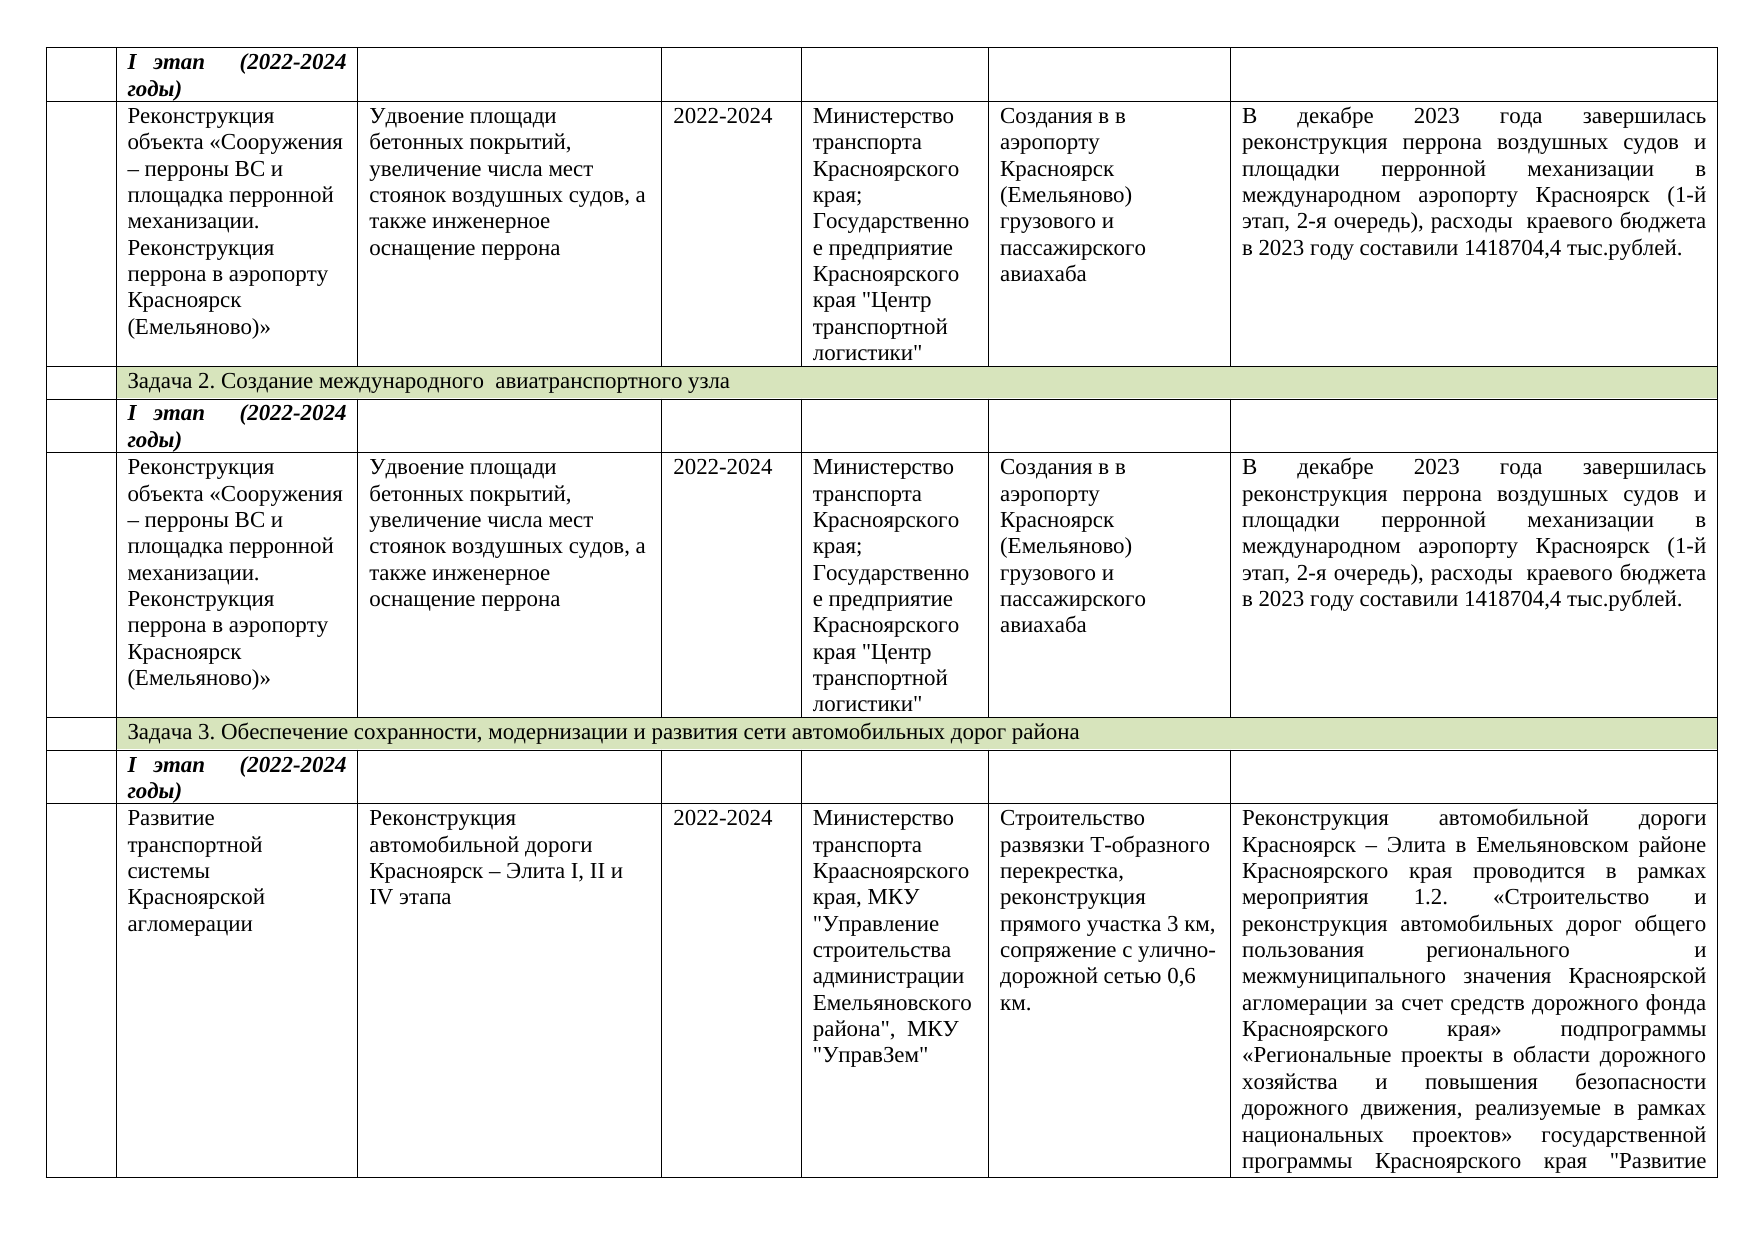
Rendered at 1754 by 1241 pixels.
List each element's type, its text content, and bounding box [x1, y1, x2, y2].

table_cell [47, 400, 116, 452]
table_cell [989, 400, 1230, 452]
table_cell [117, 804, 357, 1177]
table_cell Министерство транспорта Красноярского края; Государственное предприятие Красноярского края "Центр транспортной логистики" [802, 102, 988, 366]
table_cell Реконструкция объекта «Сооружения – перроны ВС и площадка перронной механизации. Реконструкция перрона в аэропорту Красноярск (Емельяново)» [117, 102, 357, 366]
table_cell [358, 751, 661, 803]
table_cell [47, 751, 116, 803]
table_cell В декабре 2023 года завершилась реконструкция перрона воздушных судов и площадки перронной механизации в международном аэропорту Красноярск (1-й этап, 2-я очередь), расходы краевого бюджета в 2023 году составили 1418704,4 тыс.рублей. [1231, 453, 1717, 717]
table_cell I этап (2022-2024 годы) [117, 48, 357, 101]
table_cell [802, 804, 988, 1177]
table_cell Министерство транспорта Красноярского края; Государственное предприятие Красноярского края "Центр транспортной логистики" [802, 453, 988, 717]
table_cell Реконструкция объекта «Сооружения – перроны ВС и площадка перронной механизации. Реконструкция перрона в аэропорту Красноярск (Емельяново)» [117, 453, 357, 717]
table_cell [989, 751, 1230, 803]
table_cell [47, 48, 116, 101]
table_cell [47, 102, 116, 366]
table_cell Задача 3. Обеспечение сохранности, модернизации и развития сети автомобильных дорог района [117, 718, 1717, 749]
table_cell [802, 48, 988, 101]
table_cell I этап (2022-2024 годы) [117, 751, 357, 803]
table_cell [802, 751, 988, 803]
table_cell [358, 48, 661, 101]
table_cell [662, 751, 801, 803]
table_cell [802, 400, 988, 452]
table_cell [1231, 48, 1717, 101]
table_cell Удвоение площади бетонных покрытий, увеличение числа мест стоянок воздушных судов, а также инженерное оснащение перрона [358, 453, 661, 717]
table_cell [47, 453, 116, 717]
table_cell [989, 804, 1230, 1177]
table_cell В декабре 2023 года завершилась реконструкция перрона воздушных судов и площадки перронной механизации в международном аэропорту Красноярск (1-й этап, 2-я очередь), расходы краевого бюджета в 2023 году составили 1418704,4 тыс.рублей. [1231, 102, 1717, 366]
table_cell Задача 2. Создание международного авиатранспортного узла [117, 367, 1717, 398]
table_cell 2022-2024 [662, 102, 801, 366]
table_cell [662, 48, 801, 101]
table_cell [1231, 400, 1717, 452]
table_cell [1231, 751, 1717, 803]
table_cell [1231, 804, 1717, 1177]
table_cell I этап (2022-2024 годы) [117, 400, 357, 452]
table_cell Удвоение площади бетонных покрытий, увеличение числа мест стоянок воздушных судов, а также инженерное оснащение перрона [358, 102, 661, 366]
table_cell Создания в в аэропорту Красноярск (Емельяново) грузового и пассажирского авиахаба [989, 453, 1230, 717]
table_cell 2022-2024 [662, 804, 801, 1177]
table_cell [662, 400, 801, 452]
table_cell [358, 400, 661, 452]
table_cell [358, 804, 661, 1177]
table_cell [47, 718, 116, 749]
table_cell [989, 48, 1230, 101]
table_cell [47, 367, 116, 398]
table_cell 2022-2024 [662, 453, 801, 717]
table_cell [47, 804, 116, 1177]
table_cell Создания в в аэропорту Красноярск (Емельяново) грузового и пассажирского авиахаба [989, 102, 1230, 366]
